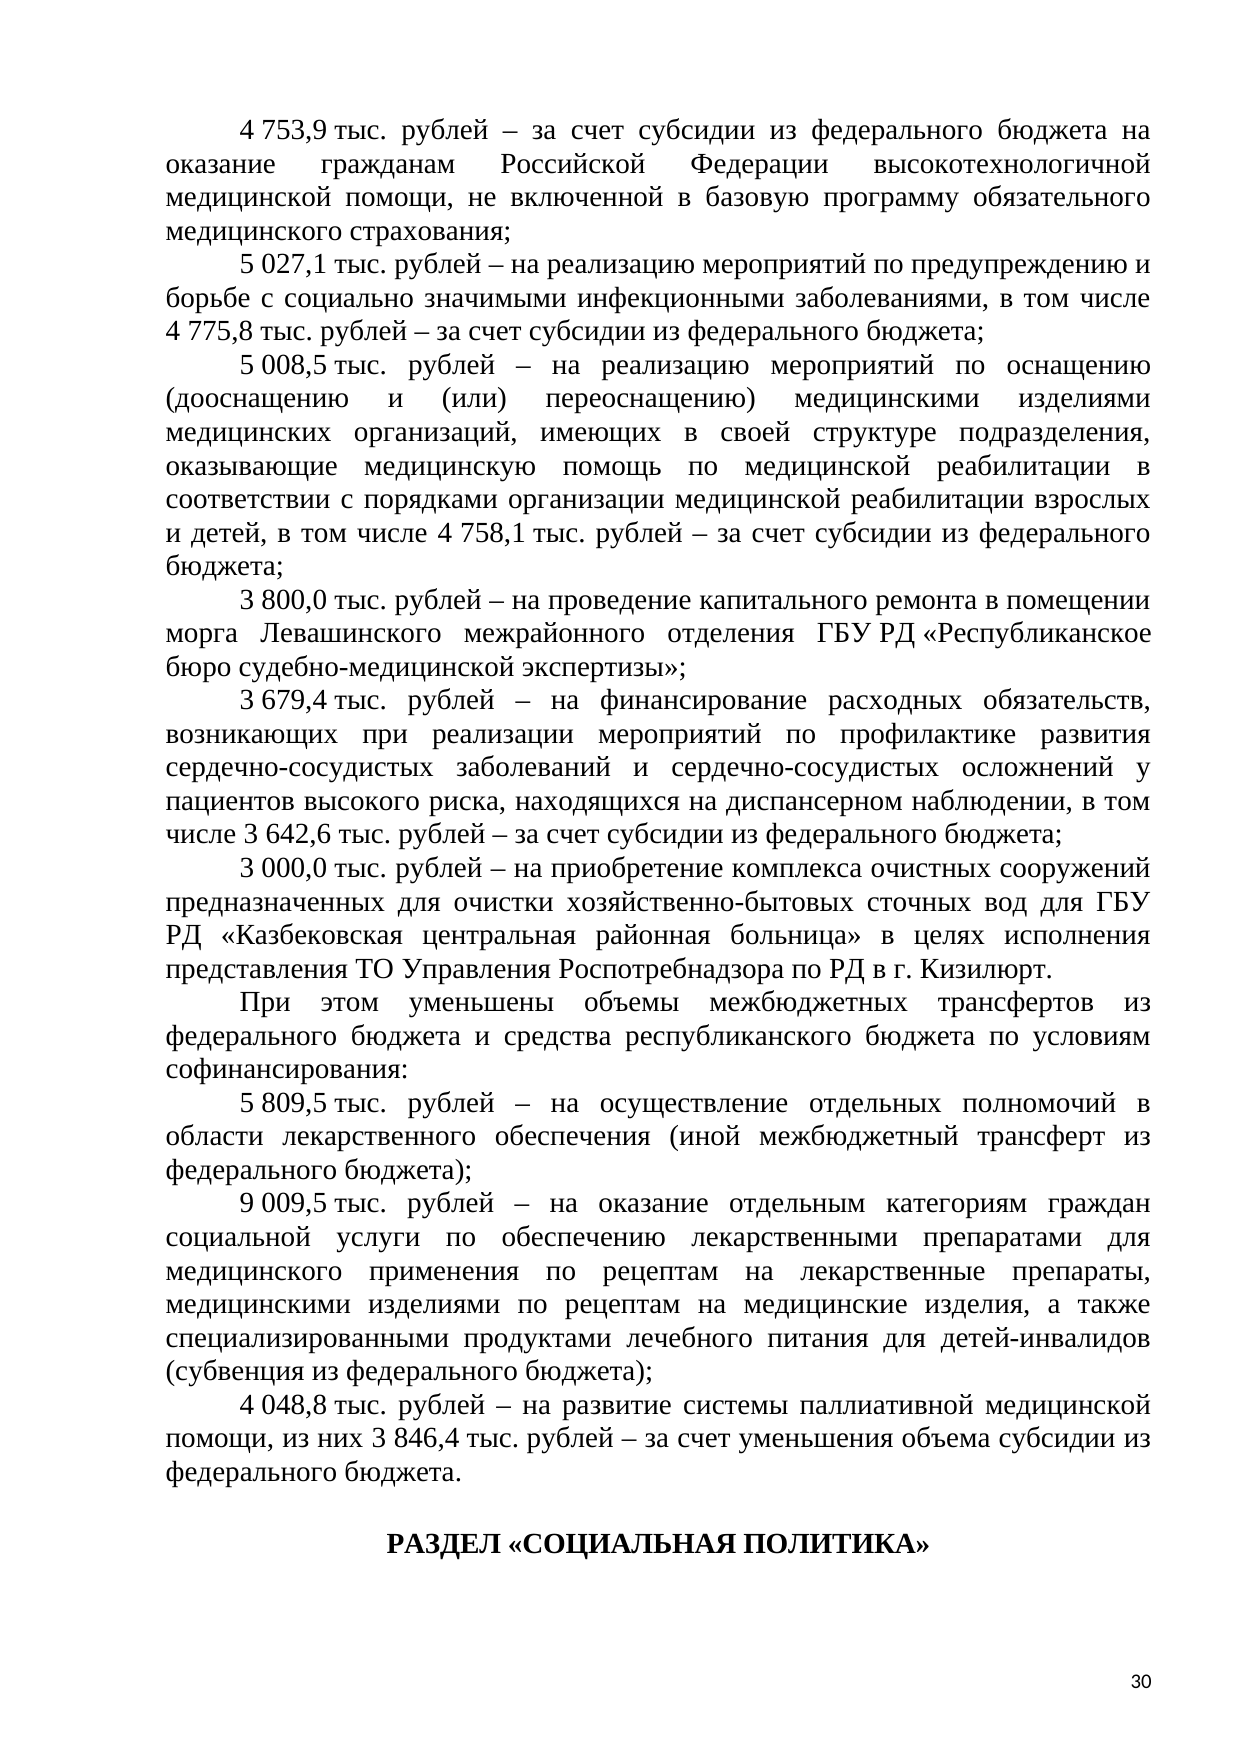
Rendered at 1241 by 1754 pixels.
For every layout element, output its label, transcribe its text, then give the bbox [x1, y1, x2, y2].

text 5 027,1 тыс. рублей – на реализацию мероприятий по предупреждению и борьбе с социально значимыми инфекционными заболеваниями, в том числе 4 775,8 тыс. рублей – за счет субсидии из федерального бюджета; [165, 246, 1152, 347]
text 4 753,9 тыс. рублей – за счет субсидии из федерального бюджета на оказание гражданам Российской Федерации высокотехнологичной медицинской помощи, не включенной в базовую программу обязательного медицинского страхования; [165, 112, 1152, 246]
text РАЗДЕЛ «СОЦИАЛЬНАЯ ПОЛИТИКА» [165, 1526, 1152, 1559]
text 5 809,5 тыс. рублей – на осуществление отдельных полномочий в области лекарственного обеспечения (иной межбюджетный трансферт из федерального бюджета); [165, 1085, 1152, 1186]
text 3 000,0 тыс. рублей – на приобретение комплекса очистных сооружений предназначенных для очистки хозяйственно-бытовых сточных вод для ГБУ РД «Казбековская центральная районная больница» в целях исполнения представления ТО Управления Роспотребнадзора по РД в г. Кизилюрт. [165, 850, 1152, 984]
text 4 048,8 тыс. рублей – на развитие системы паллиативной медицинской помощи, из них 3 846,4 тыс. рублей – за счет уменьшения объема субсидии из федерального бюджета. [165, 1387, 1152, 1487]
text 3 679,4 тыс. рублей – на финансирование расходных обязательств, возникающих при реализации мероприятий по профилактике развития сердечно-сосудистых заболеваний и сердечно-сосудистых осложнений у пациентов высокого риска, находящихся на диспансерном наблюдении, в том числе 3 642,6 тыс. рублей – за счет субсидии из федерального бюджета; [165, 682, 1152, 850]
text При этом уменьшены объемы межбюджетных трансфертов из федерального бюджета и средства республиканского бюджета по условиям софинансирования: [165, 984, 1152, 1085]
text 9 009,5 тыс. рублей – на оказание отдельным категориям граждан социальной услуги по обеспечению лекарственными препаратами для медицинского применения по рецептам на лекарственные препараты, медицинскими изделиями по рецептам на медицинские изделия, а также специализированными продуктами лечебного питания для детей-инвалидов (субвенция из федерального бюджета); [165, 1186, 1152, 1387]
text 3 800,0 тыс. рублей – на проведение капитального ремонта в помещении морга Левашинского межрайонного отделения ГБУ РД «Республиканское бюро судебно-медицинской экспертизы»; [165, 582, 1152, 682]
text 5 008,5 тыс. рублей – на реализацию мероприятий по оснащению (дооснащению и (или) переоснащению) медицинскими изделиями медицинских организаций, имеющих в своей структуре подразделения, оказывающие медицинскую помощь по медицинской реабилитации в соответствии с порядками организации медицинской реабилитации взрослых и детей, в том числе 4 758,1 тыс. рублей – за счет субсидии из федерального бюджета; [165, 347, 1152, 582]
